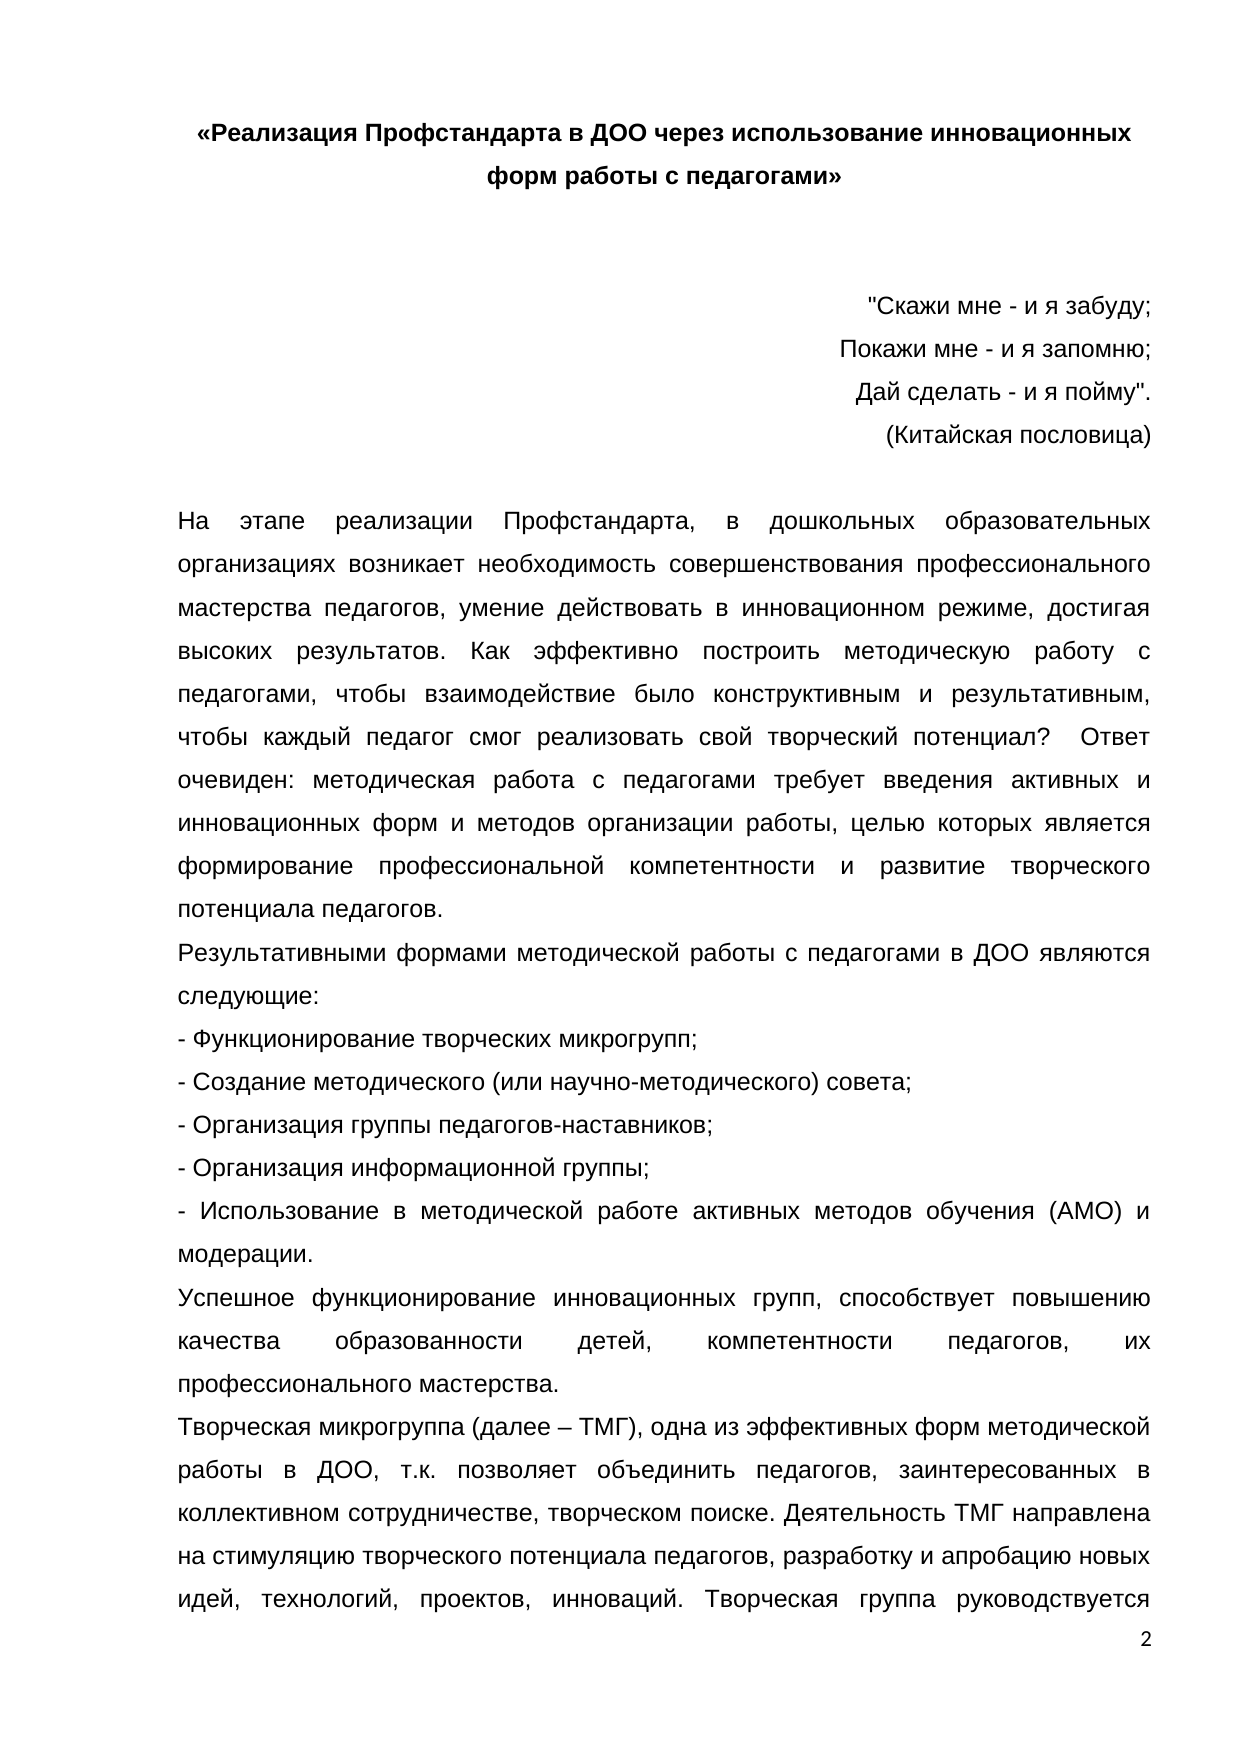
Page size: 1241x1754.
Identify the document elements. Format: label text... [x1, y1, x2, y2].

text - Организация информационной группы; [177, 1153, 1152, 1182]
text "Скажи мне - и я забуду; [177, 291, 1152, 319]
text - Создание методического (или научно-методического) совета; [177, 1067, 1152, 1096]
text - Функционирование творческих микрогрупп; [177, 1024, 1152, 1052]
text Дай сделать - и я пойму". [177, 377, 1152, 406]
text Результативными формами методической работы с педагогами в ДОО являются следующие: [177, 937, 1152, 1009]
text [177, 1412, 1152, 1613]
text На этапе реализации Профстандарта, в дошкольных образовательных организациях возникает необходимость совершенствования профессионального мастерства педагогов, умение действовать в инновационном режиме, достигая высоких результатов. Как эффективно построить методическую работу с педагогами, чтобы взаимодействие было конструктивным и результативным, чтобы каждый педагог смог реализовать свой творческий потенциал? Ответ очевиден: методическая работа с педагогами требует введения активных и инновационных форм и методов организации работы, целью которых является формирование профессиональной компетентности и развитие творческого потенциала педагогов. [177, 506, 1152, 923]
text Покажи мне - и я запомню; [177, 334, 1152, 362]
text - Организация группы педагогов-наставников; [177, 1110, 1152, 1139]
text (Китайская пословица) [177, 420, 1152, 449]
text Успешное функционирование инновационных групп, способствует повышению качества образованности детей, компетентности педагогов, их профессионального мастерства. [177, 1282, 1152, 1397]
text - Использование в методической работе активных методов обучения (АМО) и модерации. [177, 1196, 1152, 1268]
text «Реализация Профстандарта в ДОО через использование инновационных форм работы с педагогами» [177, 118, 1152, 190]
